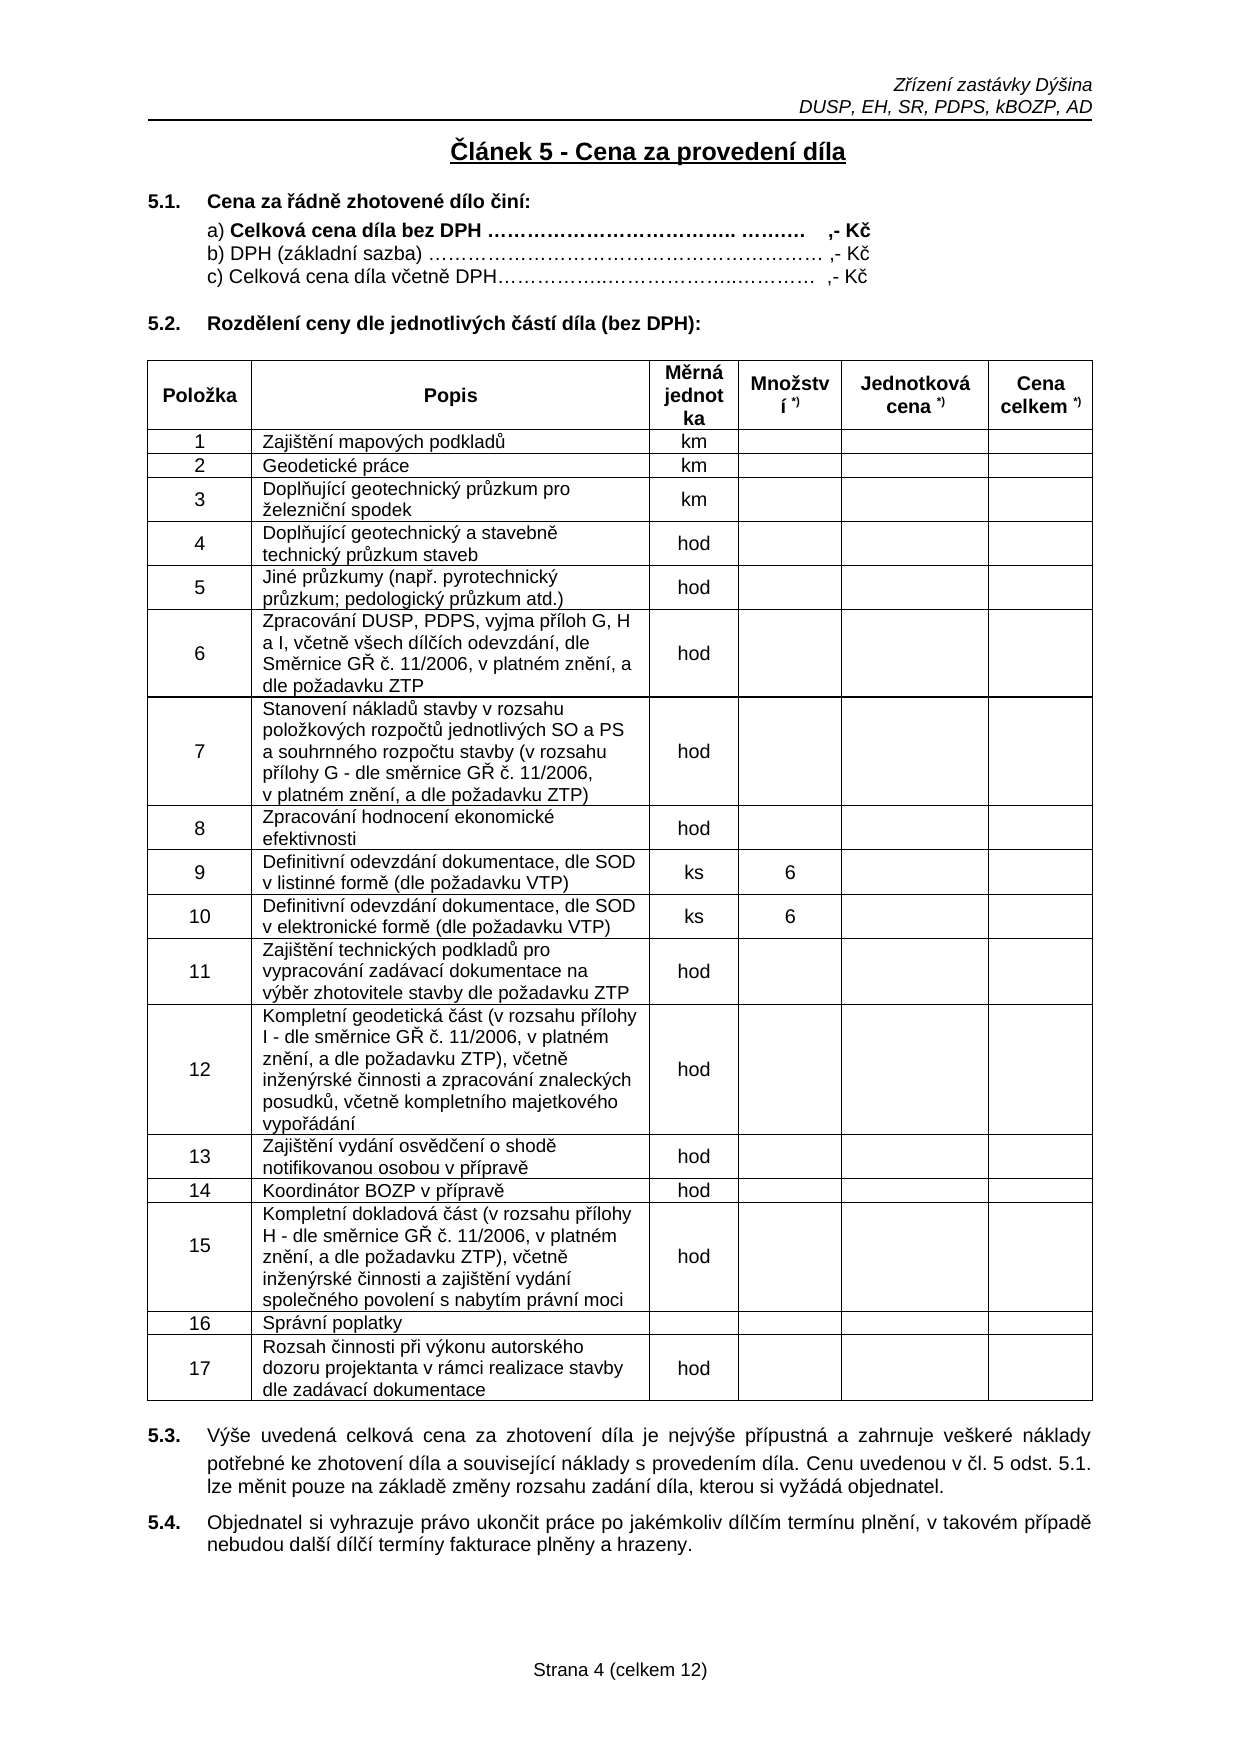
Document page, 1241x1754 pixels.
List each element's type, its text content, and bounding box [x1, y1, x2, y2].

table_cell [989, 806, 1092, 849]
table_cell 12 [148, 1005, 251, 1134]
table_cell 16 [148, 1312, 251, 1334]
table_cell km [650, 478, 738, 521]
table_cell [989, 1312, 1092, 1334]
table_cell [842, 1135, 988, 1178]
table_cell 10 [148, 895, 251, 938]
table_cell [842, 522, 988, 565]
table_cell [739, 478, 841, 521]
text 5.2. Rozdělení ceny dle jednotlivých částí díla (bez DPH): [148, 312, 1092, 335]
table_cell [989, 1135, 1092, 1178]
table_cell [989, 850, 1092, 893]
table_cell hod [650, 1179, 738, 1202]
text 5.4. Objednatel si vyhrazuje právo ukončit práce po jakémkoliv dílčím termínu plnění, v takovém případě nebudou další dílčí termíny fakturace plněny a hrazeny. [148, 1511, 1092, 1556]
table_cell [989, 610, 1092, 696]
table_cell [739, 454, 841, 477]
table_cell Správní poplatky [252, 1312, 649, 1334]
table_cell 17 [148, 1335, 251, 1400]
table_cell [842, 806, 988, 849]
table_cell [739, 1335, 841, 1400]
table_cell Jiné průzkumy (např. pyrotechnický průzkum; pedologický průzkum atd.) [252, 566, 649, 609]
table_cell Zajištění mapových podkladů [252, 430, 649, 453]
table_header Množství *) [739, 361, 841, 429]
table_cell Zpracování hodnocení ekonomické efektivnosti [252, 806, 649, 849]
table_cell [739, 610, 841, 696]
table_cell [842, 1179, 988, 1202]
table_cell Kompletní geodetická část (v rozsahu přílohy I - dle směrnice GŘ č. 11/2006, v platném znění, a dle požadavku ZTP), včetně inženýrské činnosti a zpracování znaleckých posudků, včetně kompletního majetkového vypořádání [252, 1005, 649, 1134]
table_cell [739, 806, 841, 849]
table_header Položka [148, 361, 251, 429]
table_cell [989, 522, 1092, 565]
table_cell 1 [148, 430, 251, 453]
table_cell hod [650, 1005, 738, 1134]
table_cell Stanovení nákladů stavby v rozsahu položkových rozpočtů jednotlivých SO a PS a souhrnného rozpočtu stavby (v rozsahu přílohy G - dle směrnice GŘ č. 11/2006, v platném znění, a dle požadavku ZTP) [252, 698, 649, 805]
table_cell [739, 1005, 841, 1134]
table_cell hod [650, 522, 738, 565]
table_cell km [650, 430, 738, 453]
table_cell [842, 610, 988, 696]
table_cell 7 [148, 698, 251, 805]
text 5.3. Výše uvedená celková cena za zhotovení díla je nejvýše přípustná a zahrnuje veškeré náklady potřebné ke zhotovení díla a související náklady s provedením díla. Cenu uvedenou v čl. 5 odst. 5.1. lze měnit pouze na základě změny rozsahu zadání díla, kterou si vyžádá objednatel. [148, 1424, 1092, 1498]
table_cell [650, 1312, 738, 1334]
table_cell Geodetické práce [252, 454, 649, 477]
table_cell [989, 478, 1092, 521]
text 5.1. Cena za řádně zhotovené dílo činí: [148, 190, 1092, 213]
table_cell 6 [739, 850, 841, 893]
table_cell 3 [148, 478, 251, 521]
table_cell 13 [148, 1135, 251, 1178]
table_cell 15 [148, 1203, 251, 1311]
table_cell Doplňující geotechnický průzkum pro železniční spodek [252, 478, 649, 521]
table_cell [989, 454, 1092, 477]
table_cell [989, 895, 1092, 938]
table_cell 2 [148, 454, 251, 477]
table_cell hod [650, 1135, 738, 1178]
table_cell hod [650, 698, 738, 805]
table_cell [989, 1005, 1092, 1134]
table_cell 14 [148, 1179, 251, 1202]
table_cell Kompletní dokladová část (v rozsahu přílohy H - dle směrnice GŘ č. 11/2006, v platném znění, a dle požadavku ZTP), včetně inženýrské činnosti a zajištění vydání společného povolení s nabytím právní moci [252, 1203, 649, 1311]
table_cell hod [650, 806, 738, 849]
table_cell 6 [739, 895, 841, 938]
text c) Celková cena díla včetně DPH……………..………………..………… ,- Kč [148, 264, 1092, 287]
table_cell [989, 566, 1092, 609]
table_cell Definitivní odevzdání dokumentace, dle SOD v listinné formě (dle požadavku VTP) [252, 850, 649, 893]
table_cell [739, 430, 841, 453]
table_cell [739, 939, 841, 1003]
table_cell Zpracování DUSP, PDPS, vyjma příloh G, H a I, včetně všech dílčích odevzdání, dle Směrnice GŘ č. 11/2006, v platném znění, a dle požadavku ZTP [252, 610, 649, 696]
table_cell hod [650, 939, 738, 1003]
table_cell [842, 1312, 988, 1334]
table_cell Zajištění technických podkladů pro vypracování zadávací dokumentace na výběr zhotovitele stavby dle požadavku ZTP [252, 939, 649, 1003]
table_cell [842, 478, 988, 521]
table_cell [739, 1312, 841, 1334]
subtitle Článek 5 - Cena za provedení díla [204, 137, 1092, 166]
table_cell 5 [148, 566, 251, 609]
table_header Měrná jednotka [650, 361, 738, 429]
table_cell hod [650, 1335, 738, 1400]
table_cell [842, 566, 988, 609]
table_cell [842, 1005, 988, 1134]
table_cell [739, 566, 841, 609]
table_cell 8 [148, 806, 251, 849]
table_cell 4 [148, 522, 251, 565]
table_cell ks [650, 895, 738, 938]
table_cell [842, 895, 988, 938]
table_cell [739, 1203, 841, 1311]
table_header Cena celkem *) [989, 361, 1092, 429]
table_cell [739, 698, 841, 805]
table_cell [842, 1335, 988, 1400]
text a) Celková cena díla bez DPH ……………………………….. …….… ,- Kč [207, 219, 1092, 242]
table_cell [842, 1203, 988, 1311]
table_cell Rozsah činnosti při výkonu autorského dozoru projektanta v rámci realizace stavby dle zadávací dokumentace [252, 1335, 649, 1400]
table_cell 6 [148, 610, 251, 696]
table_cell [989, 698, 1092, 805]
table_cell [989, 1203, 1092, 1311]
table_cell [739, 1135, 841, 1178]
text b) DPH (základní sazba) …………………………………………………… ,- Kč [148, 242, 1092, 264]
table_cell [739, 1179, 841, 1202]
table_cell hod [650, 610, 738, 696]
table_cell [989, 1335, 1092, 1400]
table_cell Koordinátor BOZP v přípravě [252, 1179, 649, 1202]
table_cell [989, 430, 1092, 453]
table_cell [989, 1179, 1092, 1202]
table_cell [989, 939, 1092, 1003]
table_header Popis [252, 361, 649, 429]
table_cell Zajištění vydání osvědčení o shodě notifikovanou osobou v přípravě [252, 1135, 649, 1178]
table_cell ks [650, 850, 738, 893]
table_cell km [650, 454, 738, 477]
table_cell [842, 939, 988, 1003]
table_cell [842, 454, 988, 477]
table_cell [739, 522, 841, 565]
table_cell Definitivní odevzdání dokumentace, dle SOD v elektronické formě (dle požadavku VTP) [252, 895, 649, 938]
table_header Jednotková cena *) [842, 361, 988, 429]
table_cell [842, 698, 988, 805]
table_cell hod [650, 1203, 738, 1311]
table_cell [842, 430, 988, 453]
table_cell hod [650, 566, 738, 609]
table_cell 11 [148, 939, 251, 1003]
table_cell Doplňující geotechnický a stavebně technický průzkum staveb [252, 522, 649, 565]
table_cell 9 [148, 850, 251, 893]
table_cell [842, 850, 988, 893]
